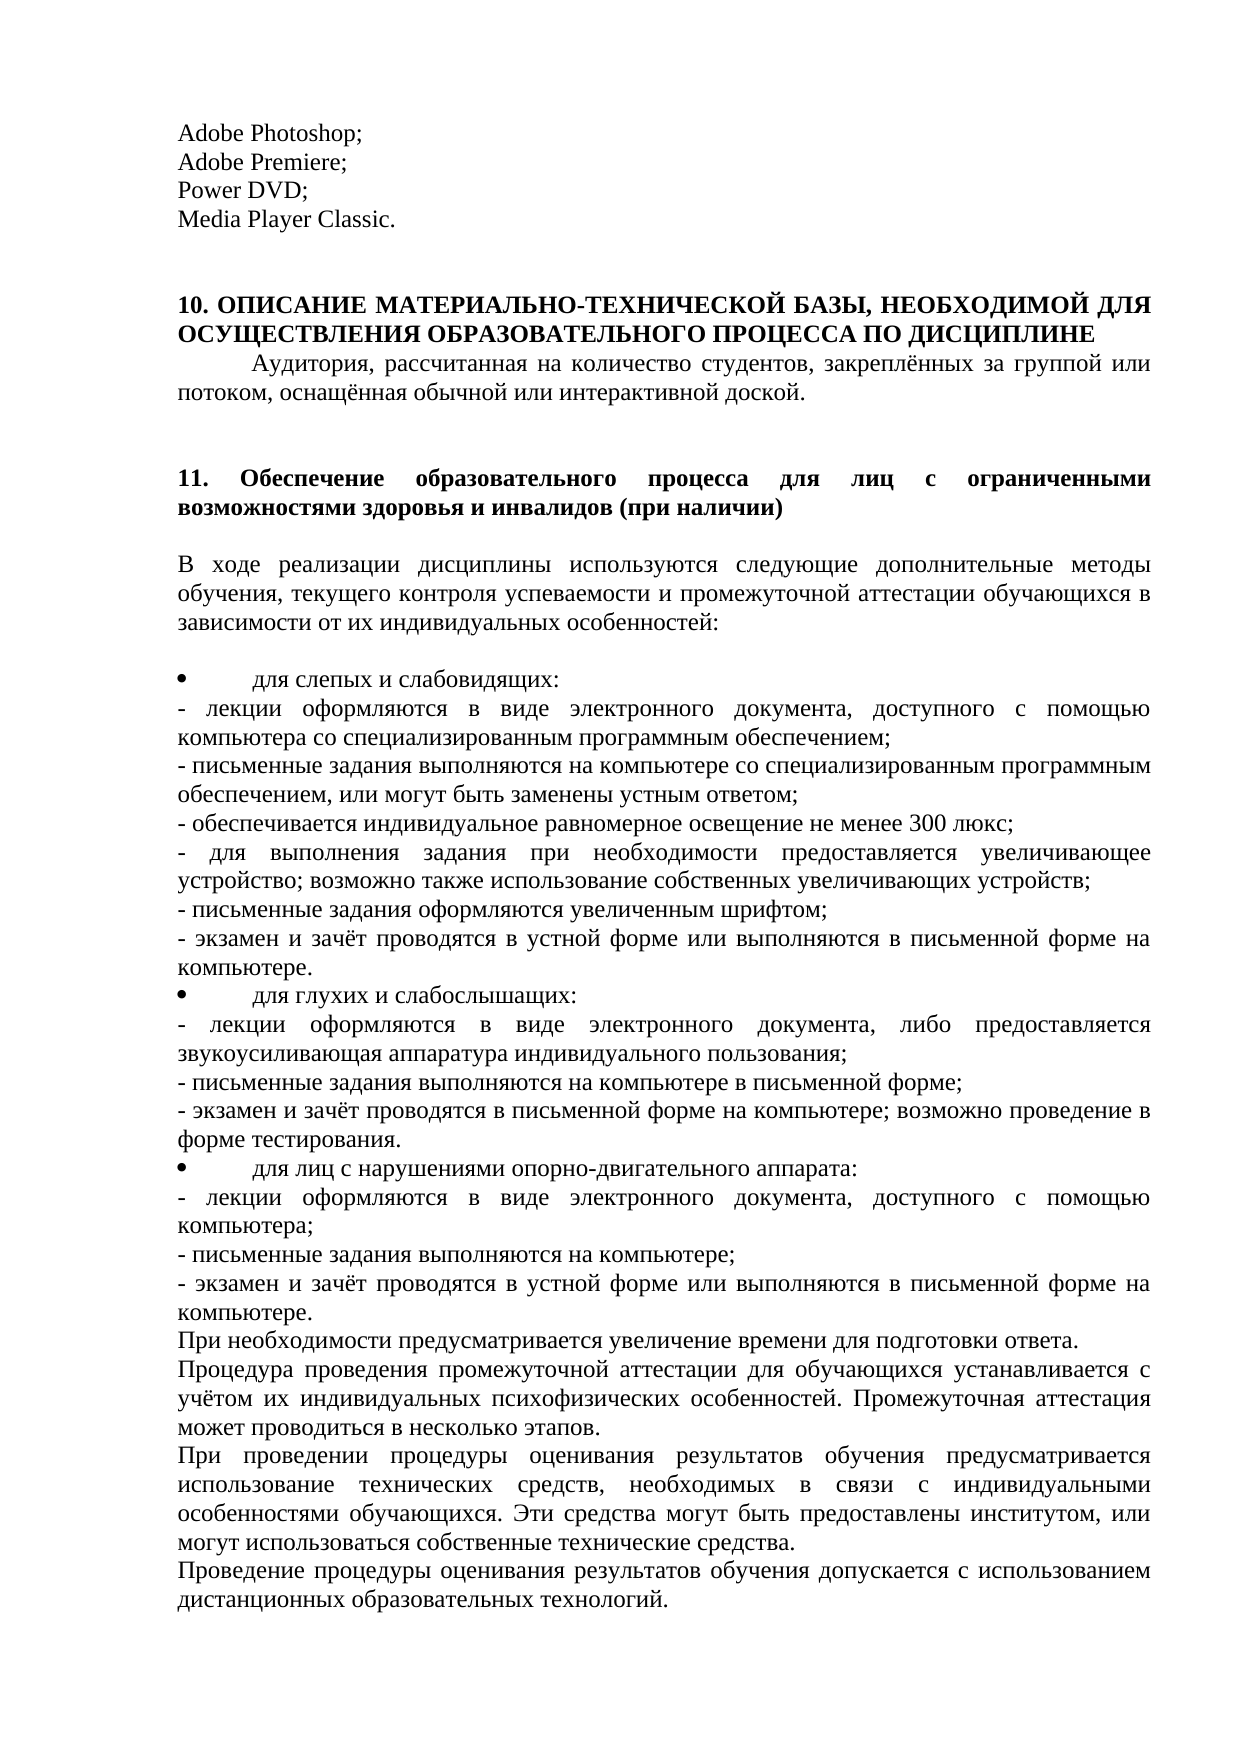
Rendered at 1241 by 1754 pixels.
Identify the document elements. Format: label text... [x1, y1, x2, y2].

text - экзамен и зачёт проводятся в письменной форме на компьютере; возможно проведение в форме тестирования. [177, 1096, 1152, 1153]
text - экзамен и зачёт проводятся в устной форме или выполняются в письменной форме на компьютере. [177, 923, 1152, 981]
text При проведении процедуры оценивания результатов обучения предусматривается использование технических средств, необходимых в связи с индивидуальными особенностями обучающихся. Эти средства могут быть предоставлены институтом, или могут использоваться собственные технические средства. [177, 1441, 1152, 1556]
text - лекции оформляются в виде электронного документа, доступного с помощью компьютера со специализированным программным обеспечением; [177, 693, 1152, 751]
text - письменные задания выполняются на компьютере в письменной форме; [177, 1067, 1152, 1096]
text - лекции оформляются в виде электронного документа, либо предоставляется звукоусиливающая аппаратура индивидуального пользования; [177, 1009, 1152, 1067]
text - для выполнения задания при необходимости предоставляется увеличивающее устройство; возможно также использование собственных увеличивающих устройств; [177, 837, 1152, 894]
text - лекции оформляются в виде электронного документа, доступного с помощью компьютера; [177, 1182, 1152, 1239]
text - письменные задания оформляются увеличенным шрифтом; [177, 894, 1152, 923]
list для слепых и слабовидящих: [177, 664, 1152, 693]
text - обеспечивается индивидуальное равномерное освещение не менее 300 люкс; [177, 808, 1152, 837]
text 11. Обеспечение образовательного процесса для лиц с ограниченными возможностями здоровья и инвалидов (при наличии) [177, 463, 1152, 521]
text Media Player Classic. [177, 204, 1152, 233]
text Adobe Premiere; [177, 147, 1152, 176]
text Проведение процедуры оценивания результатов обучения допускается с использованием дистанционных образовательных технологий. [177, 1556, 1152, 1613]
text В ходе реализации дисциплины используются следующие дополнительные методы обучения, текущего контроля успеваемости и промежуточной аттестации обучающихся в зависимости от их индивидуальных особенностей: [177, 549, 1152, 636]
text Power DVD; [177, 176, 1152, 204]
text Аудитория, рассчитанная на количество студентов, закреплённых за группой или потоком, оснащённая обычной или интерактивной доской. [177, 348, 1152, 406]
text Adobe Photoshop; [177, 118, 1152, 147]
text 10. ОПИСАНИЕ МАТЕРИАЛЬНО-ТЕХНИЧЕСКОЙ БАЗЫ, НЕОБХОДИМОЙ ДЛЯ ОСУЩЕСТВЛЕНИЯ ОБРАЗОВАТЕЛЬНОГО ПРОЦЕССА ПО ДИСЦИПЛИНЕ [177, 291, 1152, 348]
text Процедура проведения промежуточной аттестации для обучающихся устанавливается с учётом их индивидуальных психофизических особенностей. Промежуточная аттестация может проводиться в несколько этапов. [177, 1354, 1152, 1441]
text - письменные задания выполняются на компьютере; [177, 1239, 1152, 1268]
text При необходимости предусматривается увеличение времени для подготовки ответа. [177, 1326, 1152, 1354]
text - письменные задания выполняются на компьютере со специализированным программным обеспечением, или могут быть заменены устным ответом; [177, 751, 1152, 808]
text - экзамен и зачёт проводятся в устной форме или выполняются в письменной форме на компьютере. [177, 1268, 1152, 1326]
list для глухих и слабослышащих: [177, 981, 1152, 1009]
list для лиц с нарушениями опорно-двигательного аппарата: [177, 1153, 1152, 1182]
